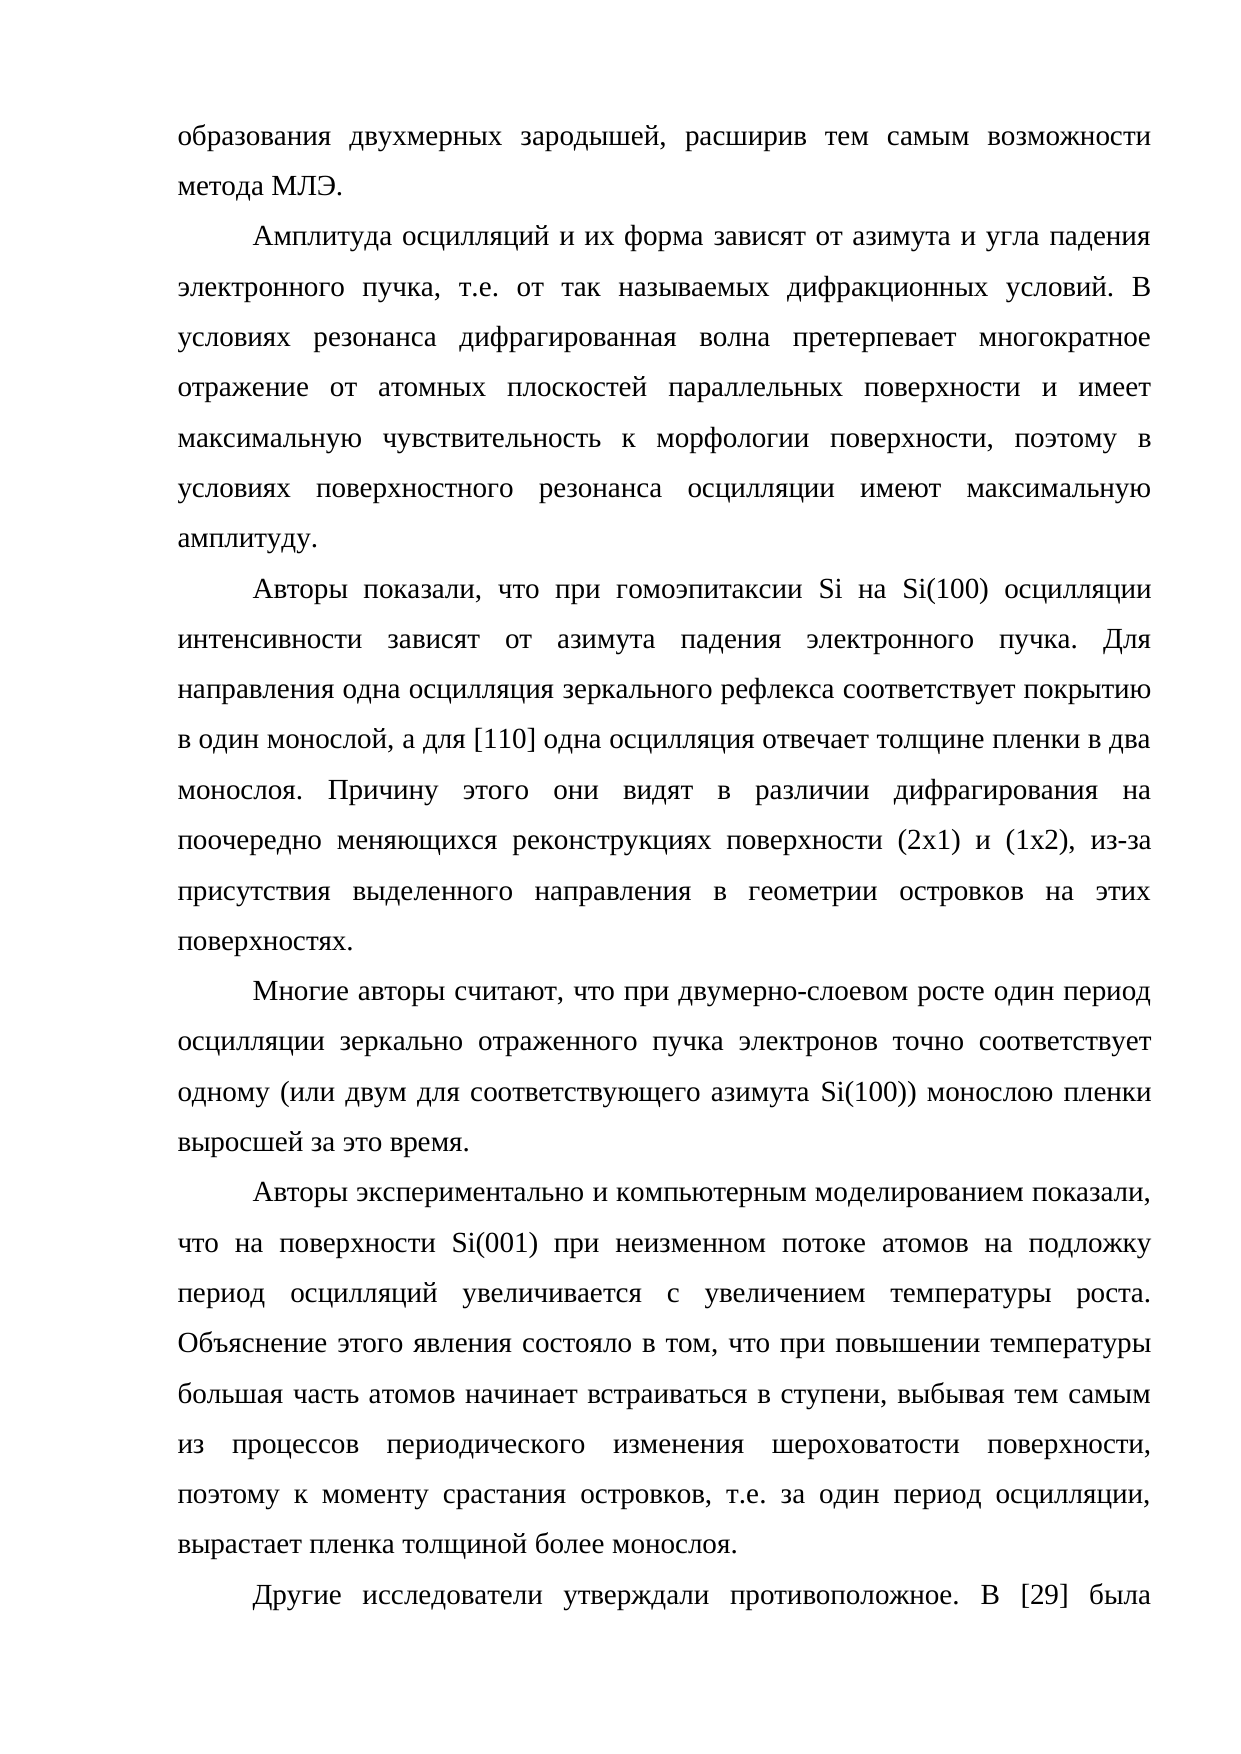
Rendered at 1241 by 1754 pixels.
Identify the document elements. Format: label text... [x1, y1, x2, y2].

text Авторы экспериментально и компьютерным моделированием показали, что на поверхности Si(001) при неизменном потоке атомов на подложку период осцилляций увеличивается с увеличением температуры роста. Объяснение этого явления состояло в том, что при повышении температуры большая часть атомов начинает встраиваться в ступени, выбывая тем самым из процессов периодического изменения шероховатости поверхности, поэтому к моменту срастания островков, т.е. за один период осцилляции, вырастает пленка толщиной более монослоя. [177, 1175, 1152, 1560]
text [177, 1577, 1152, 1611]
text Амплитуда осцилляций и их форма зависят от азимута и угла падения электронного пучка, т.е. от так называемых дифракционных условий. В условиях резонанса дифрагированная волна претерпевает многократное отражение от атомных плоскостей параллельных поверхности и имеет максимальную чувствительность к морфологии поверхности, поэтому в условиях поверхностного резонанса осцилляции имеют максимальную амплитуду. [177, 219, 1152, 554]
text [177, 118, 1152, 202]
text Многие авторы считают, что при двумерно-слоевом росте один период осцилляции зеркально отраженного пучка электронов точно соответствует одному (или двум для соответствующего азимута Si(100)) монослою пленки выросшей за это время. [177, 973, 1152, 1158]
text Авторы показали, что при гомоэпитаксии Si на Si(100) осцилляции интенсивности зависят от азимута падения электронного пучка. Для направления одна осцилляция зеркального рефлекса соответствует покрытию в один монослой, а для [110] одна осцилляция отвечает толщине пленки в два монослоя. Причину этого они видят в различии дифрагирования на поочередно меняющихся реконструкциях поверхности (2x1) и (1x2), из-за присутствия выделенного направления в геометрии островков на этих поверхностях. [177, 571, 1152, 957]
